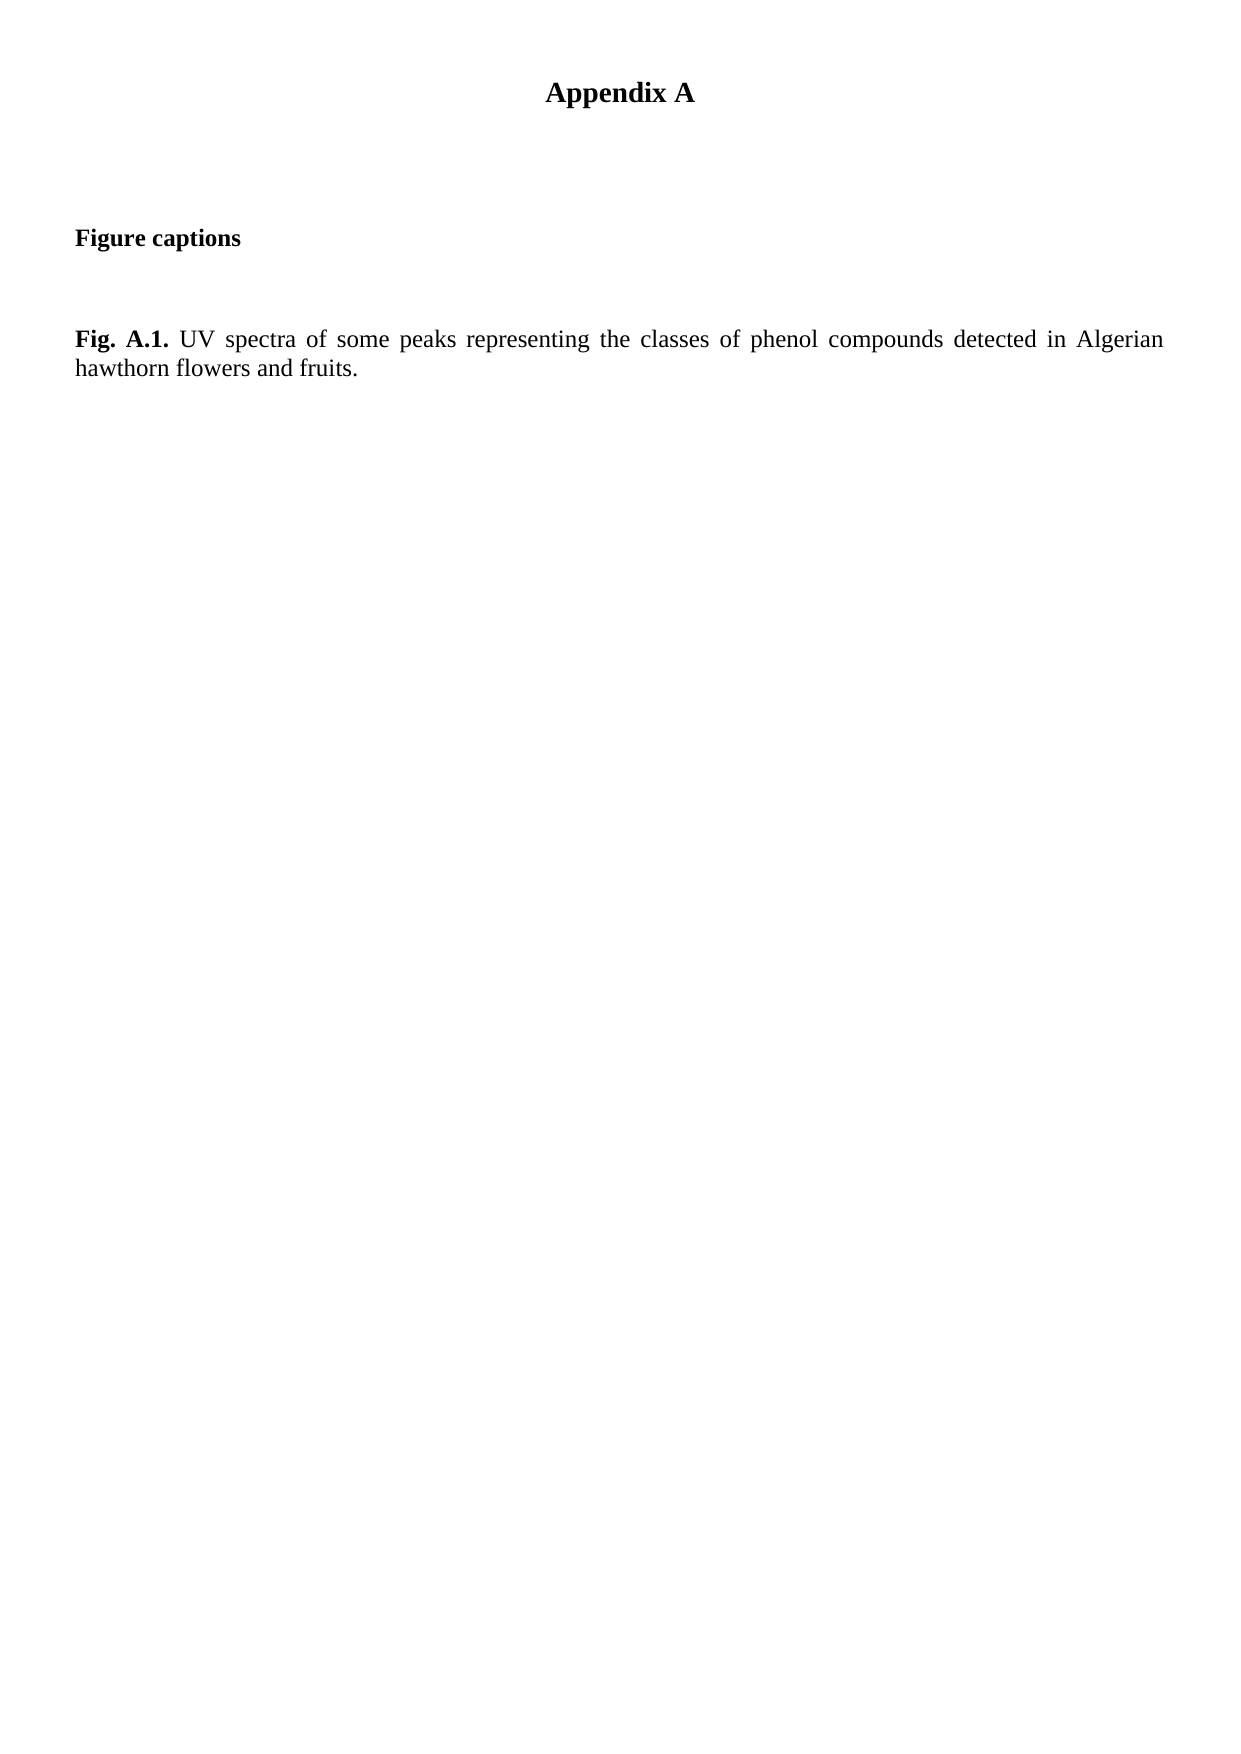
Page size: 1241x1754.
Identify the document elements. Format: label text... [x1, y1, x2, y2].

text Figure captions [75, 223, 1165, 252]
text Appendix A [75, 75, 1165, 108]
text Fig. A.1. UV spectra of some peaks representing the classes of phenol compounds detected in Algerian hawthorn flowers and fruits. [75, 324, 1165, 382]
